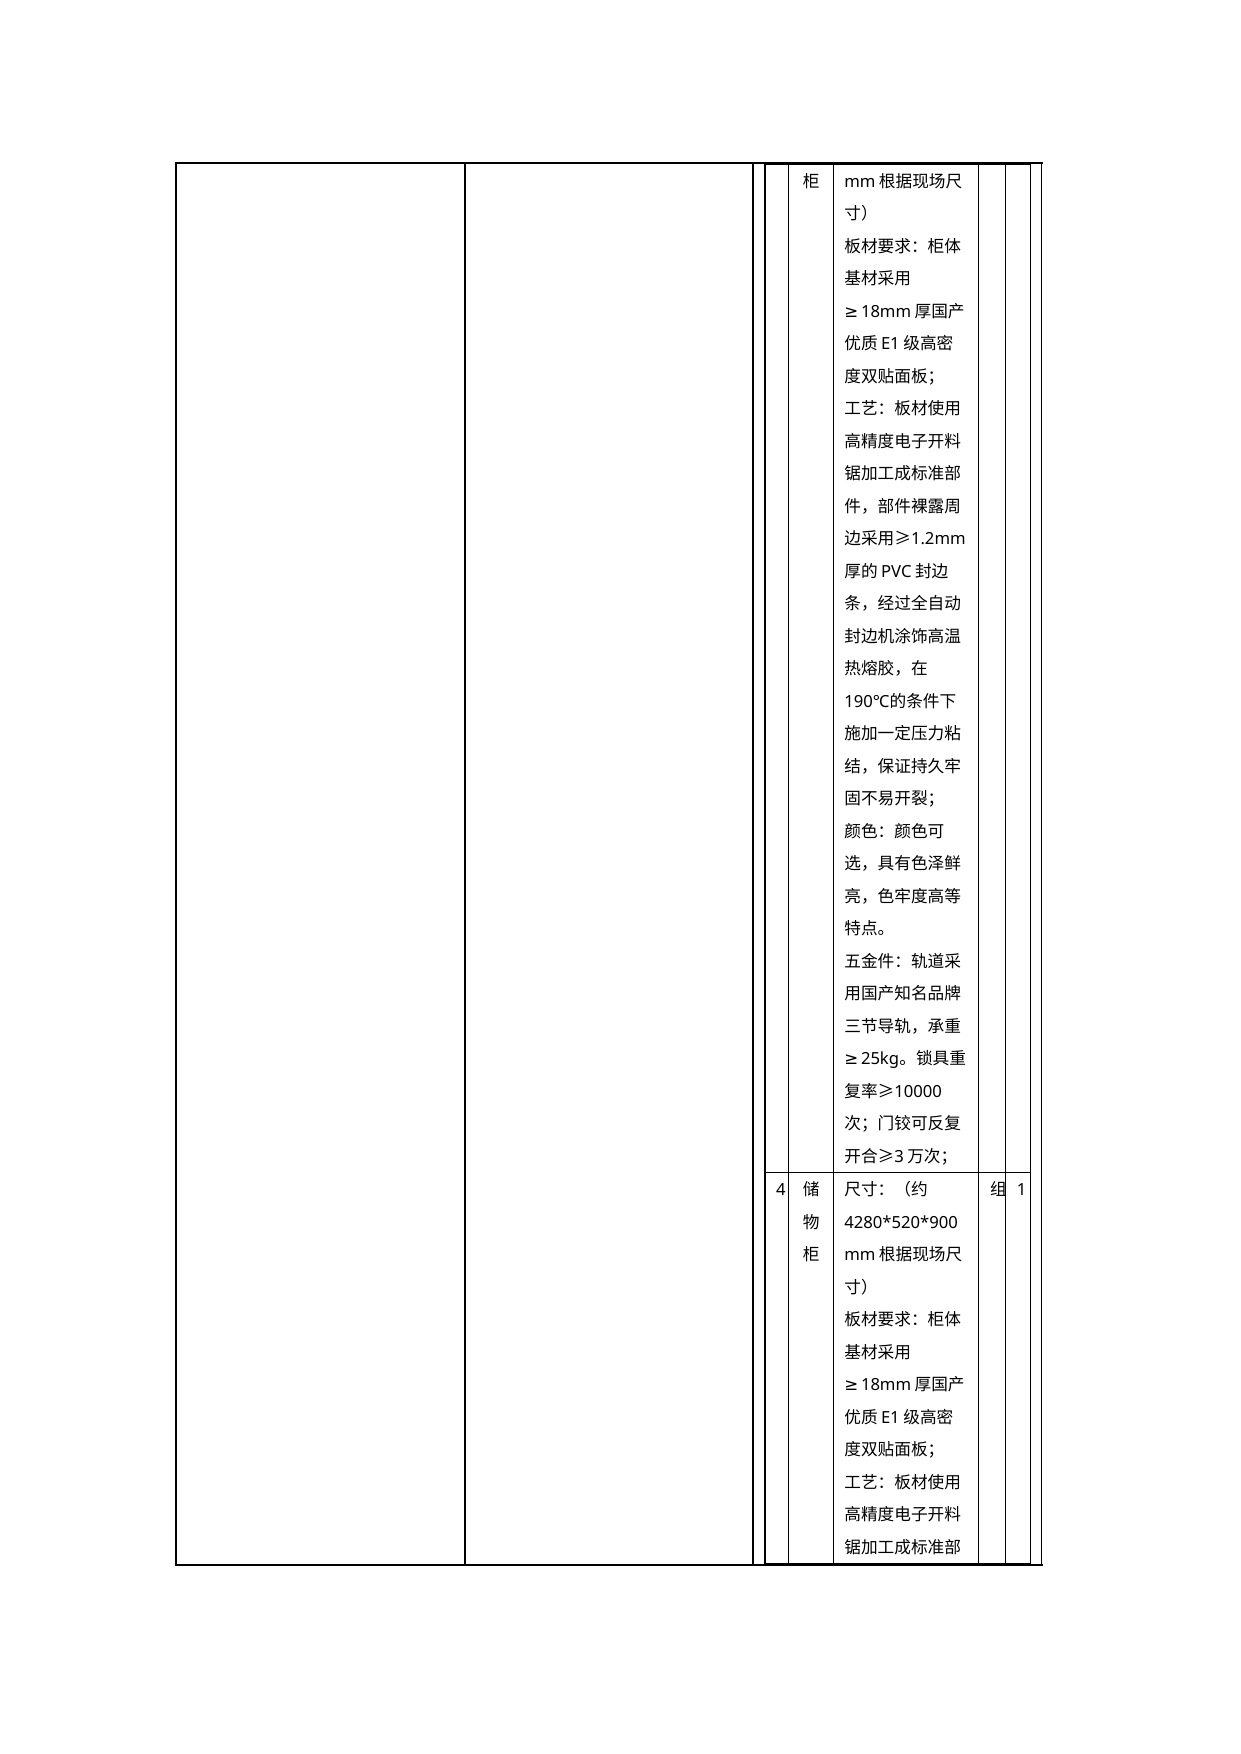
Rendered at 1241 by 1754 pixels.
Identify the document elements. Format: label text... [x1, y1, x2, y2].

table_cell [466, 164, 752, 1564]
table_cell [789, 1173, 833, 1563]
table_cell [979, 165, 1005, 1172]
table_cell 3 [177, 164, 464, 1564]
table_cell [766, 1173, 788, 1563]
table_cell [834, 1173, 978, 1563]
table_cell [1006, 165, 1030, 1172]
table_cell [754, 164, 764, 1564]
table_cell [789, 165, 833, 1172]
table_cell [979, 1173, 1005, 1563]
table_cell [1006, 1173, 1030, 1563]
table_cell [834, 165, 978, 1172]
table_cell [766, 165, 788, 1172]
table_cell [1031, 164, 1041, 1564]
